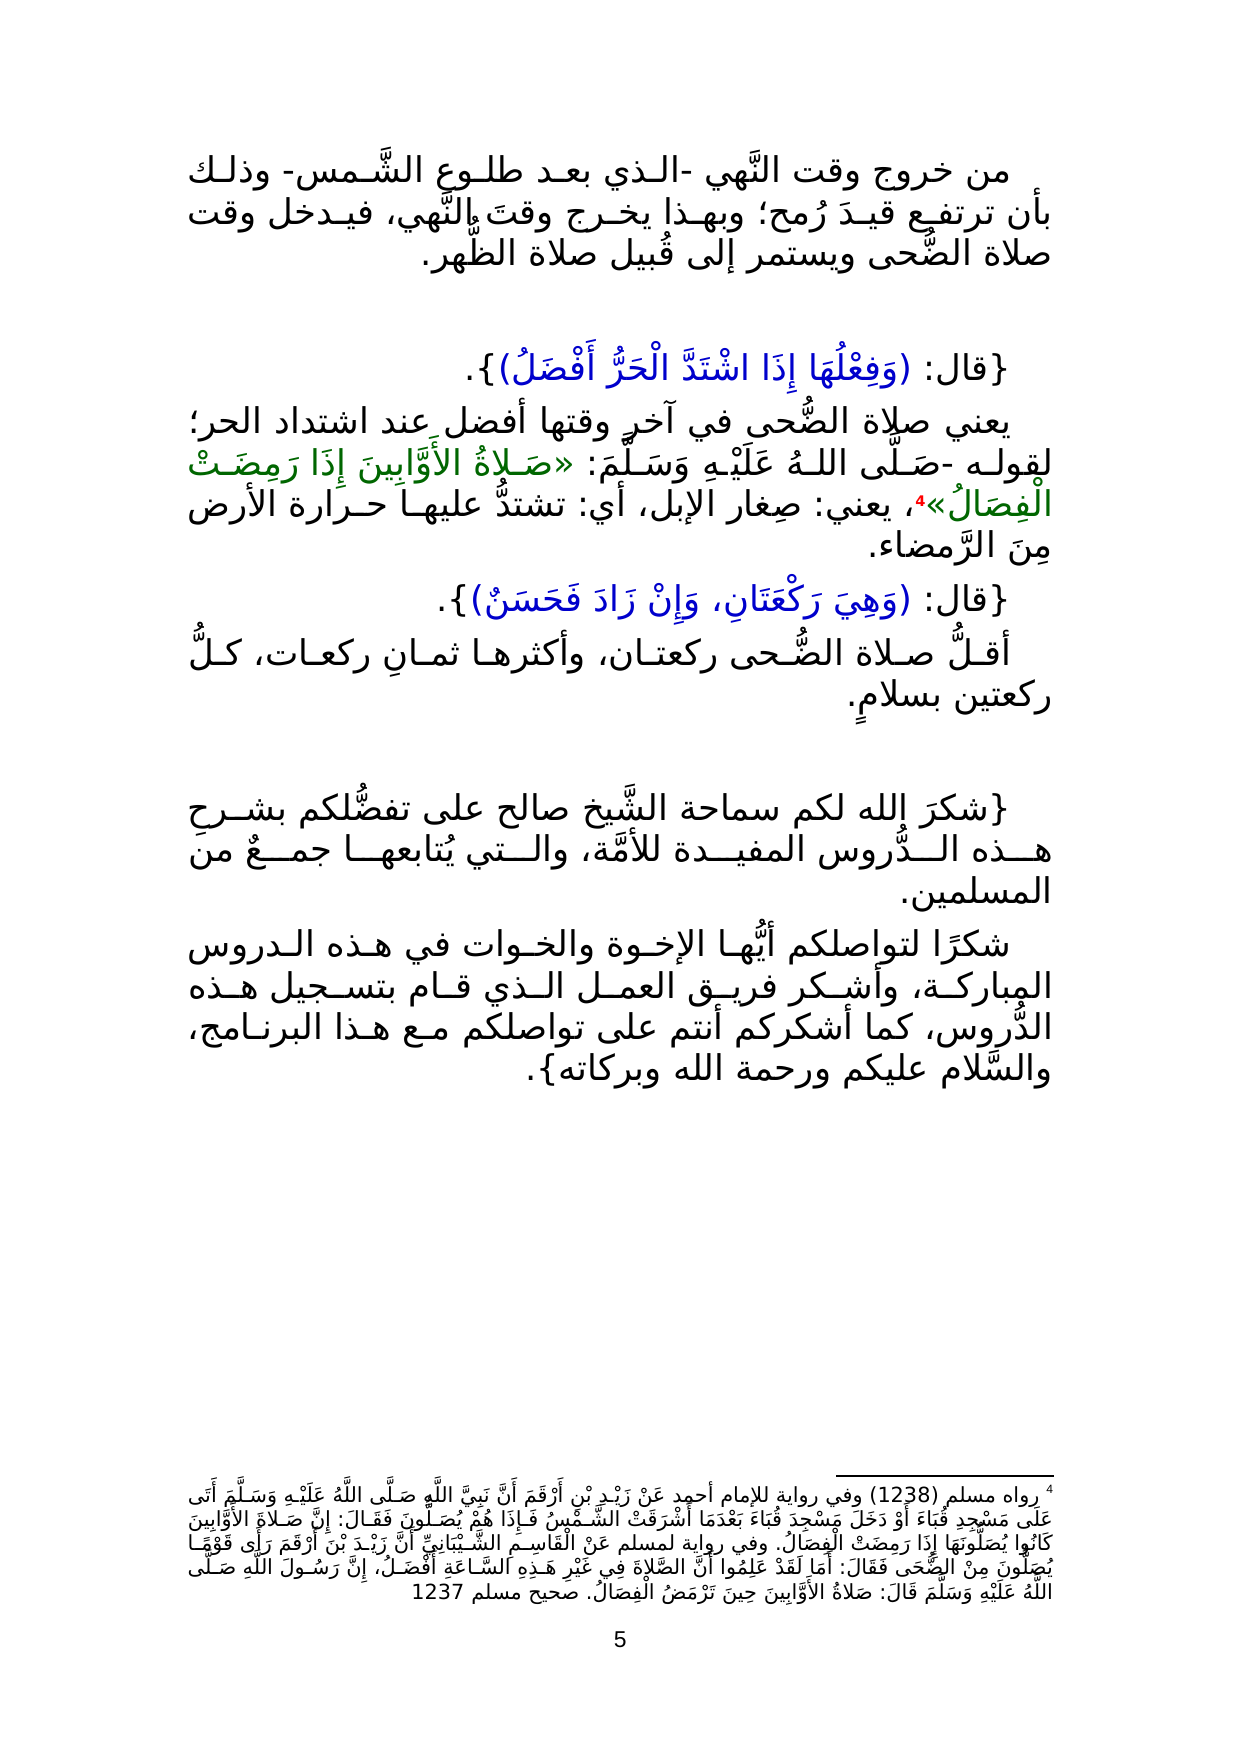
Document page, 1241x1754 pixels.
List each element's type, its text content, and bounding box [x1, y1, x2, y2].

text {قال: (وَفِعْلُهَا إِذَا اشْتَدَّ الْحَرُّ أَفْضَلُ)}. [187, 347, 1053, 388]
text من خروج وقت النَّهي -الذي بعد طلوع الشَّمس- وذلك بأن ترتفع قيدَ رُمح؛ وبهذا يخرج وقتَ النَّهي، فيدخل وقت صلاة الضُّحى ويستمر إلى قُبيل صلاة الظُّهر. [187, 150, 1053, 274]
text يعني صلاة الضُّحى في آخر وقتها أفضل عند اشتداد الحر؛ لقوله -صَلَّى اللهُ عَلَيْهِ وَسَلَّمَ: «صَلاةُ الأَوَّابِينَ إِذَا رَمِضَتْ الْفِصَالُ»، يعني: صِغار الإبل، أي: تشتدُّ عليها حرارة الأرض مِنَ الرَّمضاء. [187, 401, 1053, 566]
text أقلُّ صلاة الضُّحى ركعتان، وأكثرها ثمانِ ركعات، كلُّ ركعتين بسلامٍ. [187, 632, 1053, 714]
text {شكرَ الله لكم سماحة الشَّيخ صالح على تفضُّلكم بشرحِ هذه الدُّروس المفيدة للأمَّة، والتي يُتابعها جمعٌ من المسلمين. [187, 788, 1053, 911]
text {قال: (وَهِيَ رَكْعَتَانِ، وَإِنْ زَادَ فَحَسَنٌ)}. [187, 578, 1053, 619]
text شكرًا لتواصلكم أيُّها الإخوة والخوات في هذه الدروس المباركة، وأشكر فريق العمل الذي قام بتسجيل هذه الدُّروس، كما أشكركم أنتم على تواصلكم مع هذا البرنامج، والسَّلام عليكم ورحمة الله وبركاته}. [187, 924, 1053, 1089]
